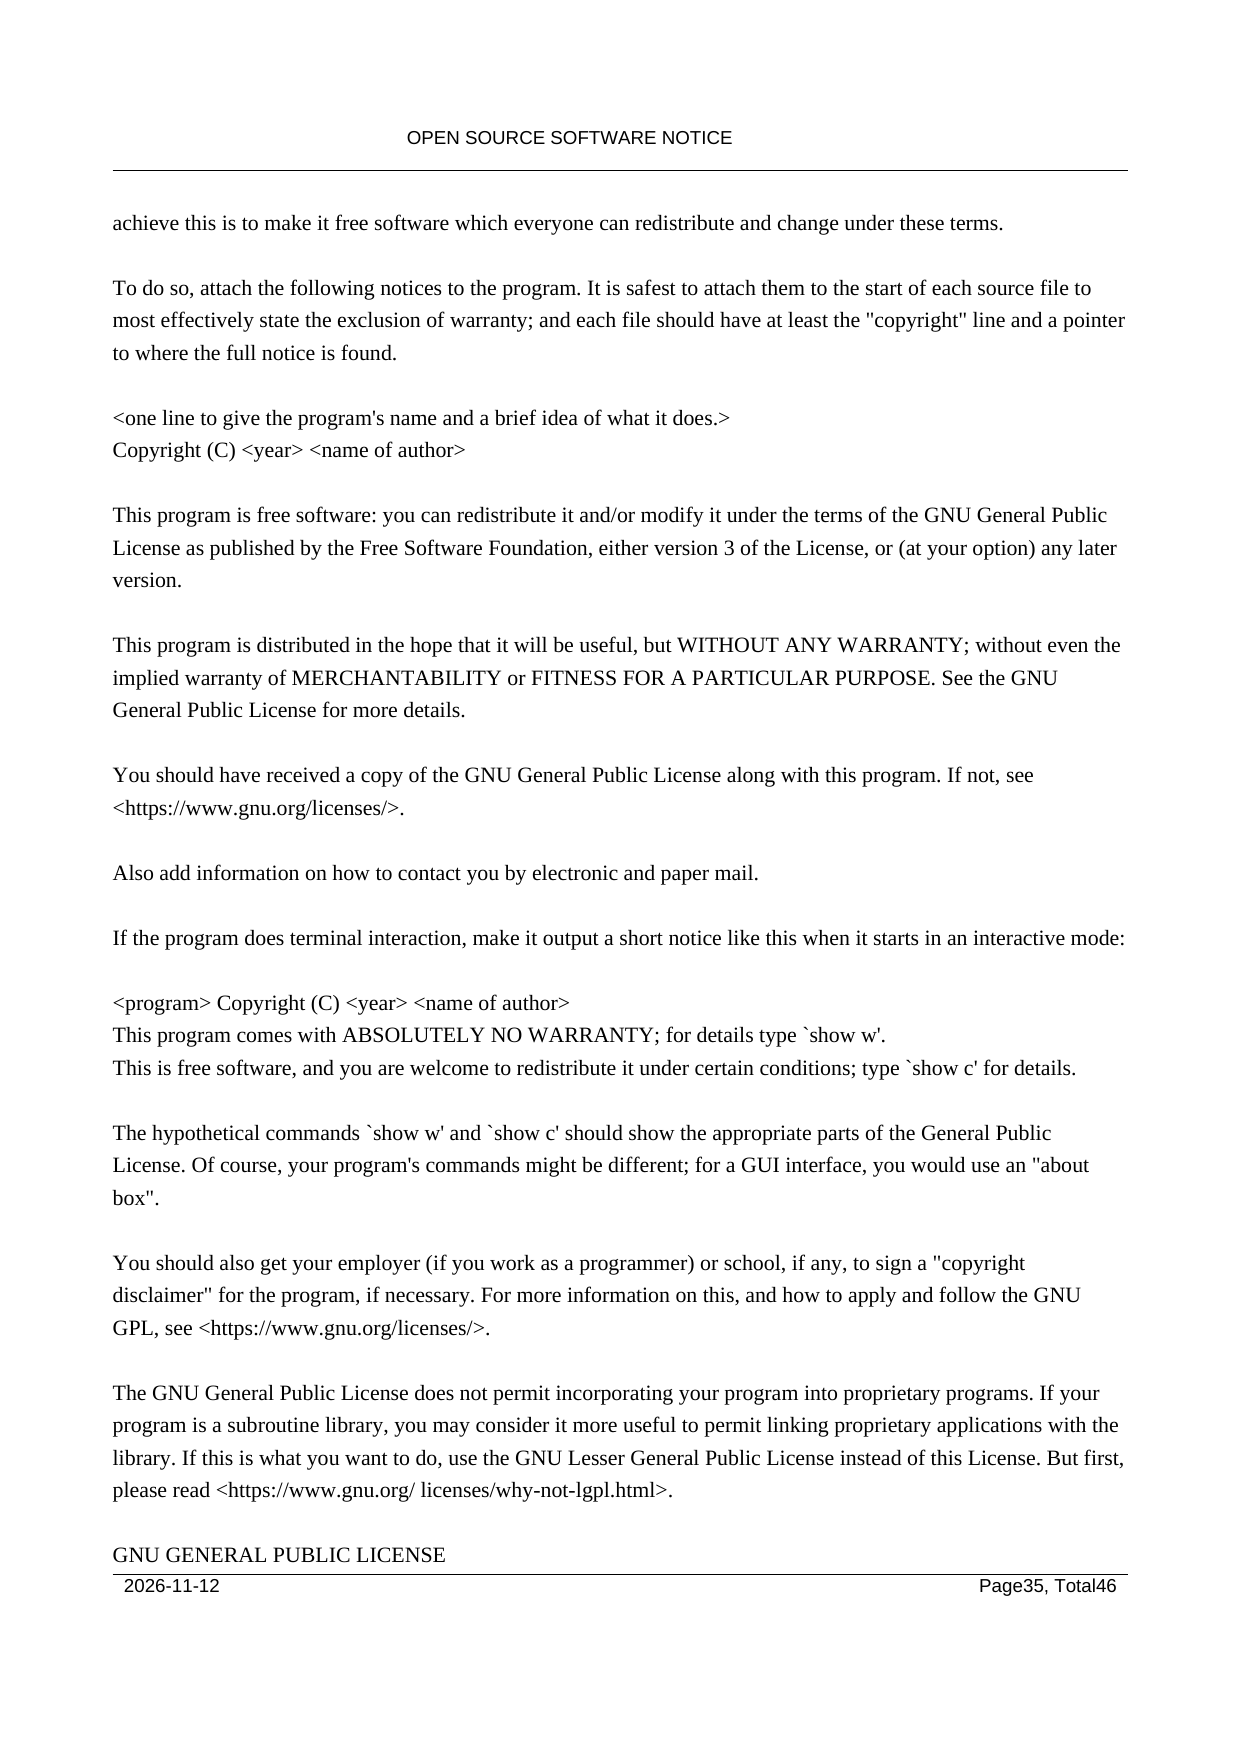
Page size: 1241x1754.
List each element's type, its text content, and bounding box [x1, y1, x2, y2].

text To do so, attach the following notices to the program. It is safest to attach them to the start of each source file to most effectively state the exclusion of warranty; and each file should have at least the "copyright" line and a pointer to where the full notice is found. [112, 271, 1128, 369]
text <one line to give the program's name and a brief idea of what it does.> [112, 401, 1128, 434]
text If the program does terminal interaction, make it output a short notice like this when it starts in an interactive mode: [112, 921, 1128, 954]
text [112, 206, 1128, 239]
text You should have received a copy of the GNU General Public License along with this program. If not, see <https://www.gnu.org/licenses/>. [112, 759, 1128, 824]
text This is free software, and you are welcome to redistribute it under certain conditions; type `show c' for details. [112, 1051, 1128, 1084]
text The hypothetical commands `show w' and `show c' should show the appropriate parts of the General Public License. Of course, your program's commands might be different; for a GUI interface, you would use an "about box". [112, 1116, 1128, 1214]
text Also add information on how to contact you by electronic and paper mail. [112, 856, 1128, 889]
text This program is distributed in the hope that it will be useful, but WITHOUT ANY WARRANTY; without even the implied warranty of MERCHANTABILITY or FITNESS FOR A PARTICULAR PURPOSE. See the GNU General Public License for more details. [112, 629, 1128, 726]
text You should also get your employer (if you work as a programmer) or school, if any, to sign a "copyright disclaimer" for the program, if necessary. For more information on this, and how to apply and follow the GNU GPL, see <https://www.gnu.org/licenses/>. [112, 1246, 1128, 1344]
text <program> Copyright (C) <year> <name of author> [112, 986, 1128, 1019]
text Copyright (C) <year> <name of author> [112, 434, 1128, 466]
text This program comes with ABSOLUTELY NO WARRANTY; for details type `show w'. [112, 1019, 1128, 1051]
text This program is free software: you can redistribute it and/or modify it under the terms of the GNU General Public License as published by the Free Software Foundation, either version 3 of the License, or (at your option) any later version. [112, 499, 1128, 596]
text The GNU General Public License does not permit incorporating your program into proprietary programs. If your program is a subroutine library, you may consider it more useful to permit linking proprietary applications with the library. If this is what you want to do, use the GNU Lesser General Public License instead of this License. But first, please read <https://www.gnu.org/ licenses/why-not-lgpl.html>. GNU GENERAL PUBLIC LICENSE [112, 1376, 1128, 1571]
